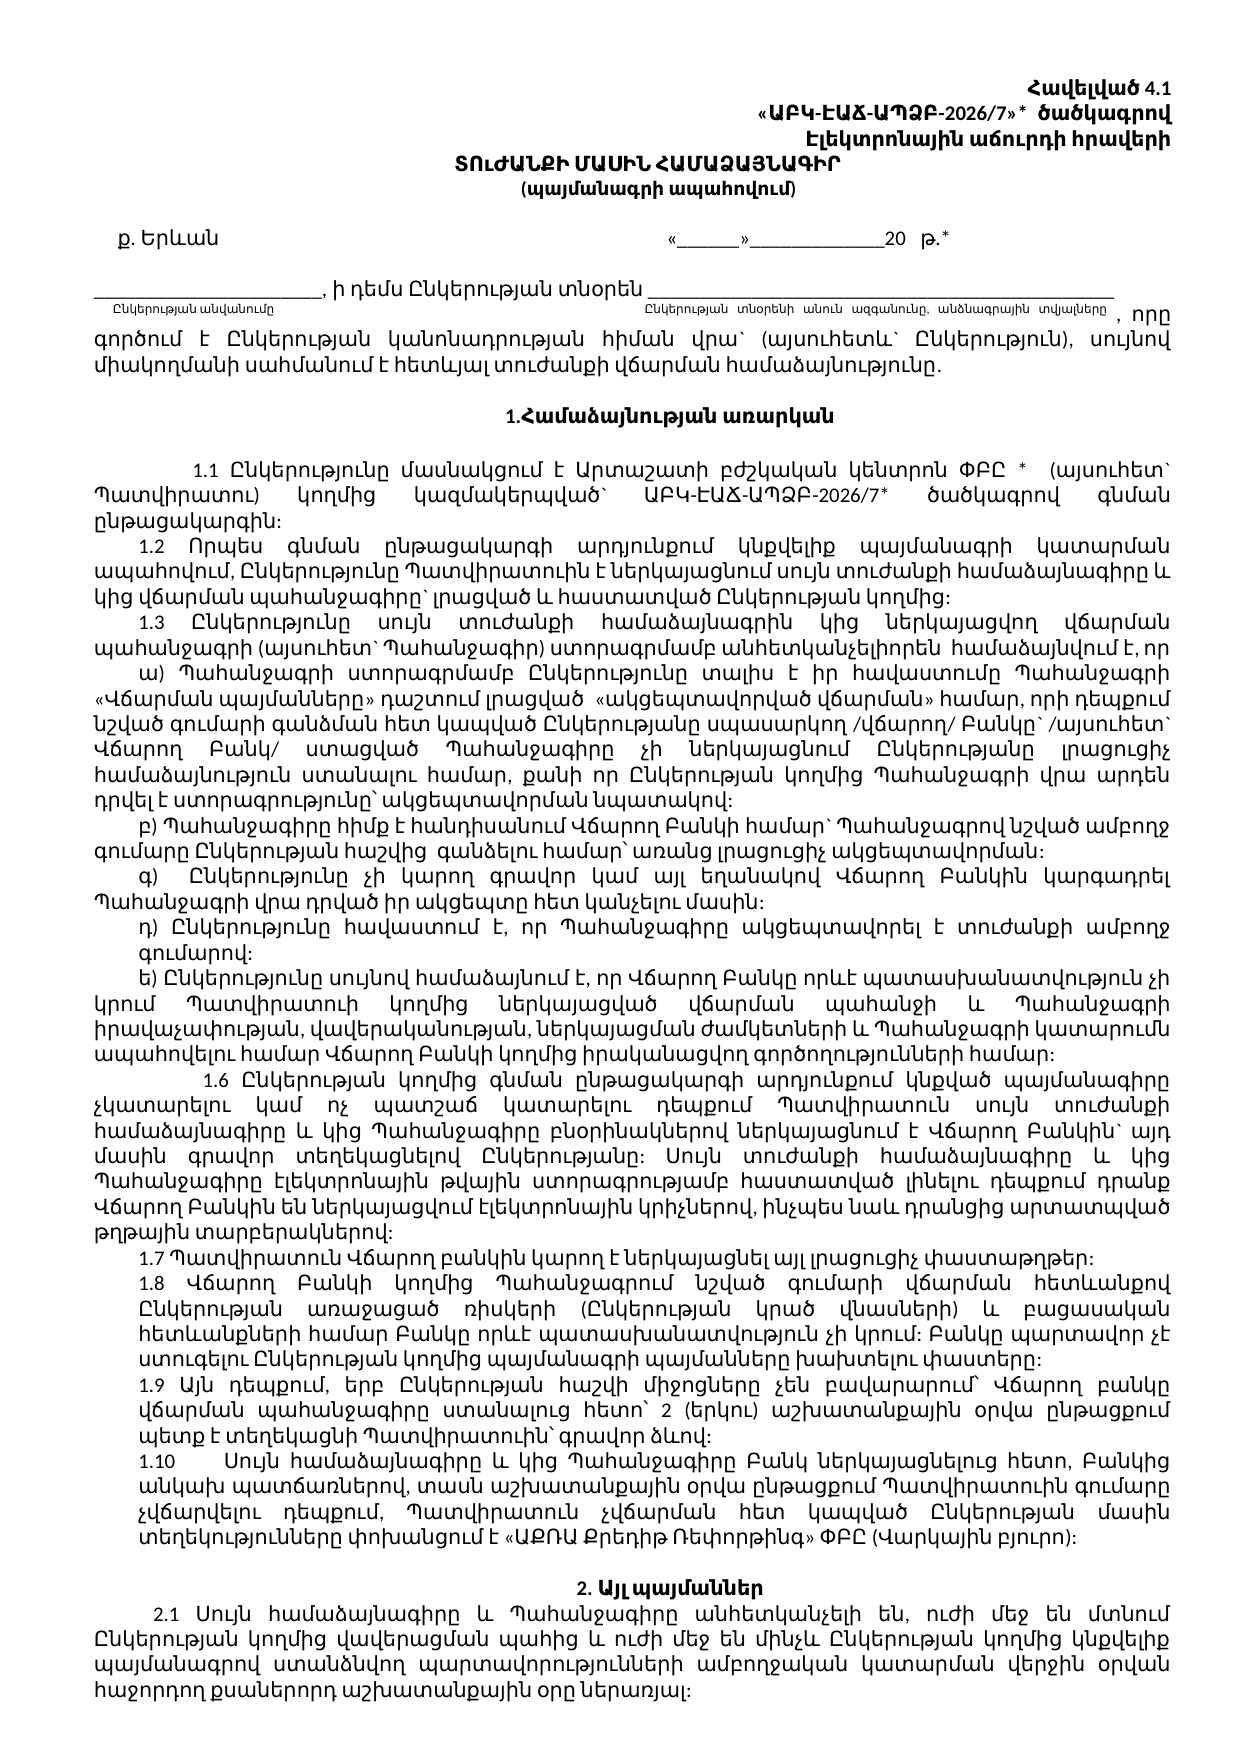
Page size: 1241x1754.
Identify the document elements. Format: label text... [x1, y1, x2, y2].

text Հավելված 4.1 [94, 75, 1171, 100]
text ե) Ընկերությունը սույնով համաձայնում է, որ Վճարող Բանկը որևէ պատասխանատվություն չի կրում Պատվիրատուի կողմից ներկայացված վճարման պահանջի և Պահանջագրի իրավաչափության, վավերականության, ներկայացման ժամկետների և Պահանջագրի կատարումն ապահովելու համար Վճարող Բանկի կողմից իրականացվող գործողությունների համար: [94, 965, 1171, 1067]
text բ) Պահանջագիրը հիմք է հանդիսանում Վճարող Բանկի համար` Պահանջագրով նշված ամբողջ գումարը Ընկերության հաշվից գանձելու համար՝ առանց լրացուցիչ ակցեպտավորման: [94, 813, 1171, 864]
text 1.8 Վճարող Բանկի կողմից Պահանջագրում նշված գումարի վճարման հետևանքով Ընկերության առաջացած ռիսկերի (Ընկերության կրած վնասների) և բացասական հետևանքների համար Բանկը որևէ պատասխանատվություն չի կրում: Բանկը պարտավոր չէ ստուգելու Ընկերության կողմից պայմանագրի պայմանները խախտելու փաստերը: [138, 1270, 1171, 1372]
text «ԱԲԿ-ԷԱՃ-ԱՊՁԲ-2026/7»* ծածկագրով [94, 100, 1171, 126]
text 1.9 Այն դեպքում, երբ Ընկերության հաշվի միջոցները չեն բավարարում՝ Վճարող բանկը վճարման պահանջագիրը ստանալուց հետո՝ 2 (երկու) աշխատանքային օրվա ընթացքում պետք է տեղեկացնի Պատվիրատուին՝ գրավոր ձևով: [138, 1372, 1171, 1448]
text 1.1 Ընկերությունը մասնակցում է Արտաշատի բժշկական կենտրոն ՓԲԸ * (այսուհետ` Պատվիրատու) կողմից կազմակերպված` ԱԲԿ-ԷԱՃ-ԱՊՁԲ-2026/7* ծածկագրով գնման ընթացակարգին: [94, 457, 1171, 533]
text 2.1 Սույն համաձայնագիրը և Պահանջագիրը անհետկանչելի են, ուժի մեջ են մտնում Ընկերության կողմից վավերացման պահից և ուժի մեջ են մինչև Ընկերության կողմից կնքվելիք պայմանագրով ստանձնվող պարտավորությունների ամբողջական կատարման վերջին օրվան հաջորդող քսաներորդ աշխատանքային օրը ներառյալ: [94, 1601, 1171, 1702]
text ______________________, ի դեմս Ընկերության տնօրեն _____________________________________________ [94, 276, 1171, 301]
text 1.10 Սույն համաձայնագիրը և կից Պահանջագիրը Բանկ ներկայացնելուց հետո, Բանկից անկախ պատճառներով, տասն աշխատանքային օրվա ընթացքում Պատվիրատուին գումարը չվճարվելու դեպքում, Պատվիրատուն չվճարման հետ կապված Ընկերության մասին տեղեկությունները փոխանցում է «ԱՔՌԱ Քրեդիթ Ռեփորթինգ» ՓԲԸ (Վարկային բյուրո): [138, 1448, 1171, 1550]
text (պայմանագրի ապահովում) [94, 177, 1171, 199]
text ՏՈւԺԱՆՔԻ ՄԱՍԻՆ ՀԱՄԱՁԱՅՆԱԳԻՐ [94, 151, 1171, 177]
text 1.2 Որպես գնման ընթացակարգի արդյունքում կնքվելիք պայմանագրի կատարման ապահովում, Ընկերությունը Պատվիրատուին է ներկայացնում սույն տուժանքի համաձայնագիրը և կից վճարման պահանջագիրը` լրացված և հաստատված Ընկերության կողմից: [94, 533, 1171, 609]
text ա) Պահանջագրի ստորագրմամբ Ընկերությունը տալիս է իր հավաստումը Պահանջագրի «Վճարման պայմանները» դաշտում լրացված «ակցեպտավորված վճարման» համար, որի դեպքում նշված գումարի գանձման հետ կապված Ընկերությանը սպասարկող /վճարող/ Բանկը` /այսուհետ` Վճարող Բանկ/ ստացված Պահանջագիրը չի ներկայացնում Ընկերությանը լրացուցիչ համաձայնություն ստանալու համար, քանի որ Ընկերության կողմից Պահանջագրի վրա արդեն դրվել է ստորագրությունը՝ ակցեպտավորման նպատակով: [94, 660, 1171, 813]
text 1.3 Ընկերությունը սույն տուժանքի համաձայնագրին կից ներկայացվող վճարման պահանջագրի (այսուհետ` Պահանջագիր) ստորագրմամբ անհետկանչելիորեն համաձայնվում է, որ [94, 609, 1171, 660]
text 2. Այլ պայմաններ [169, 1575, 1171, 1601]
text Էլեկտրոնային աճուրդի հրավերի [94, 126, 1171, 151]
text գ) Ընկերությունը չի կարող գրավոր կամ այլ եղանակով Վճարող Բանկին կարգադրել Պահանջագրի վրա դրված իր ակցեպտը հետ կանչելու մասին: [94, 864, 1171, 914]
text 1.7 Պատվիրատուն Վճարող բանկին կարող է ներկայացնել այլ լրացուցիչ փաստաթղթեր: [138, 1245, 1171, 1270]
text 1.6 Ընկերության կողմից գնման ընթացակարգի արդյունքում կնքված պայմանագիրը չկատարելու կամ ոչ պատշաճ կատարելու դեպքում Պատվիրատուն սույն տուժանքի համաձայնագիրը և կից Պահանջագիրը բնօրինակներով ներկայացնում է Վճարող Բանկին` այդ մասին գրավոր տեղեկացնելով Ընկերությանը: Սույն տուժանքի համաձայնագիրը և կից Պահանջագիրը էլեկտրոնային թվային ստորագրությամբ հաստատված լինելու դեպքում դրանք Վճարող Բանկին են ներկայացվում էլեկտրոնային կրիչներով, ինչպես նաև դրանցից արտատպված թղթային տարբերակներով: [94, 1067, 1171, 1245]
text դ) Ընկերությունը հավաստում է, որ Պահանջագիրը ակցեպտավորել է տուժանքի ամբողջ գումարով: [138, 914, 1171, 965]
text ք. Երևան «______»_____________20 թ.* [94, 225, 1171, 250]
text Ընկերության անվանումը Ընկերության տնօրենի անուն ազգանունը, անձնագրային տվյալները , որը գործում է Ընկերության կանոնադրության հիման վրա` (այսուհետև` Ընկերություն), սույնով միակողմանի սահմանում է հետևյալ տուժանքի վճարման համաձայնությունը. [94, 301, 1171, 377]
text 1.Համաձայնության առարկան [169, 403, 1171, 428]
